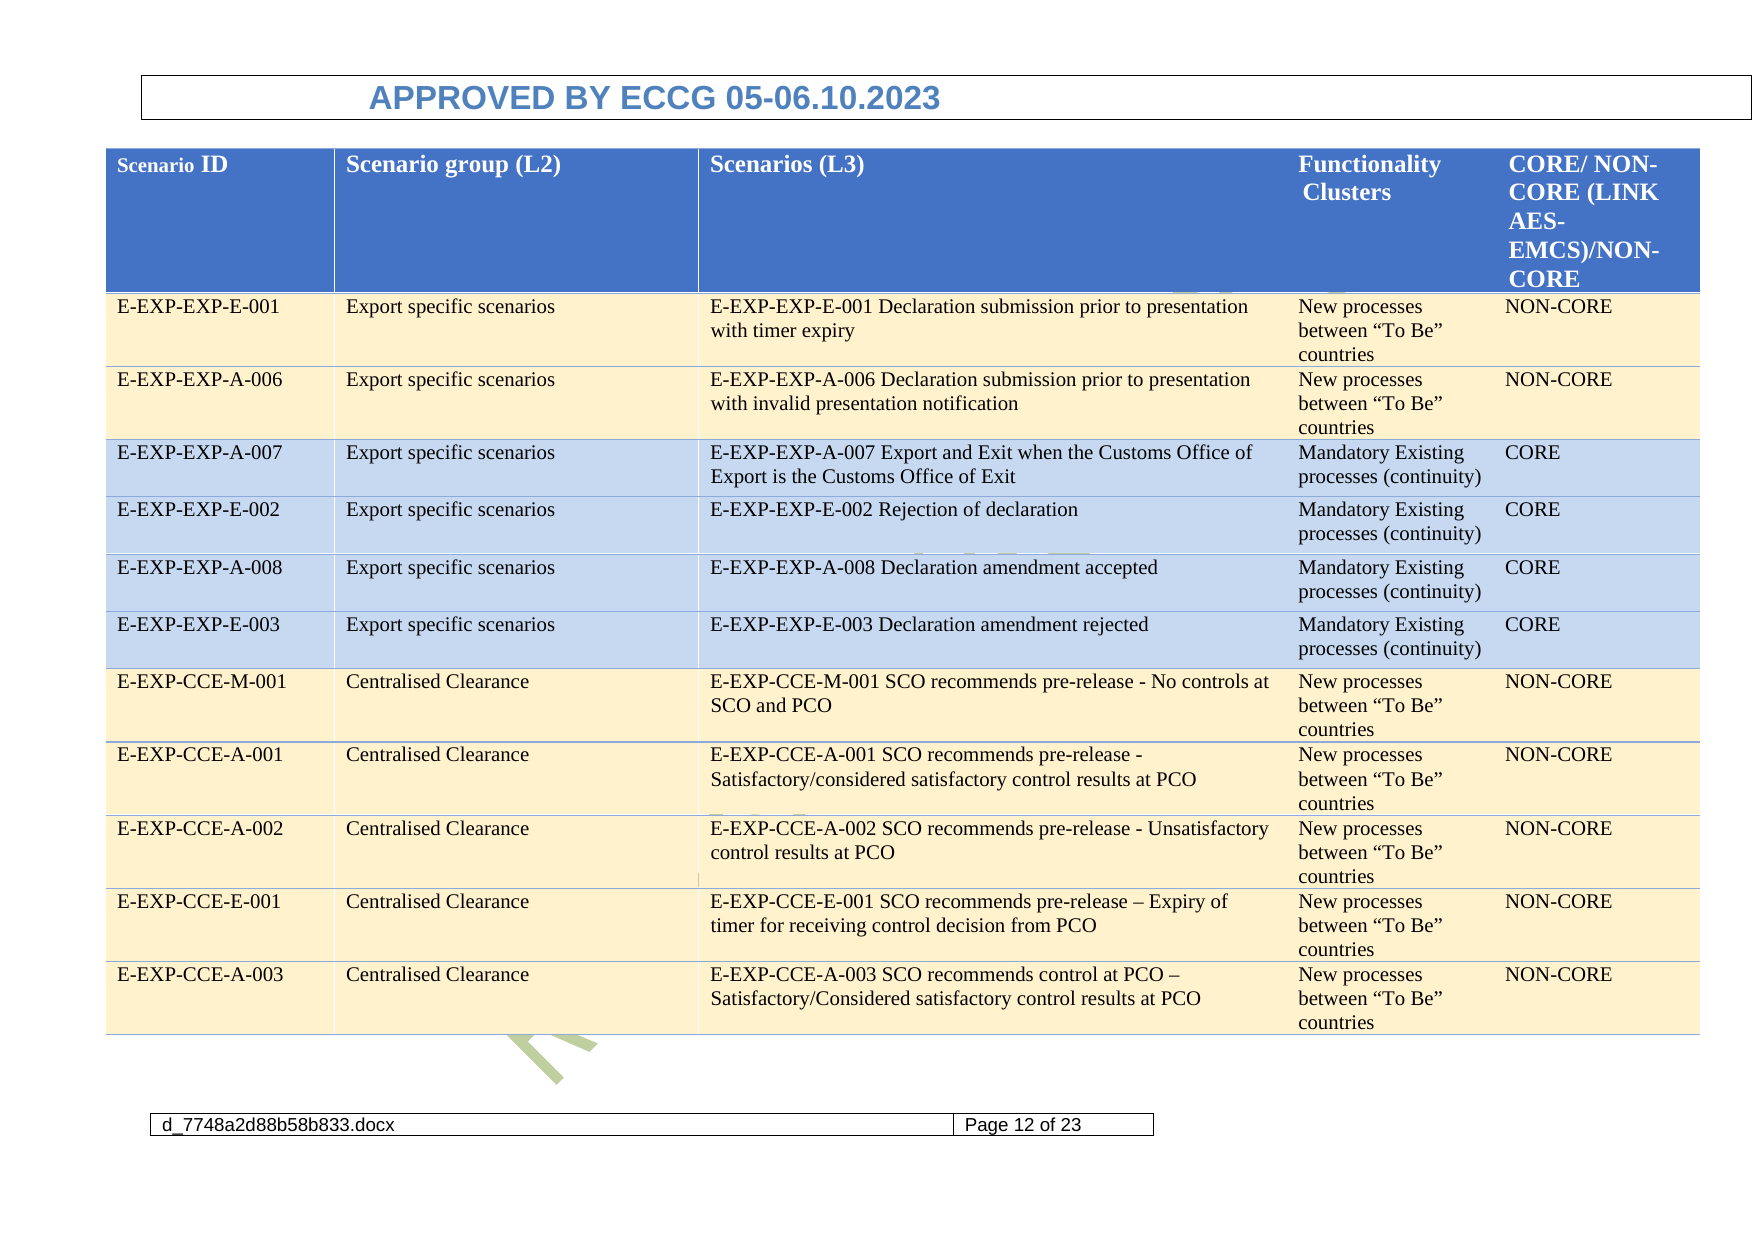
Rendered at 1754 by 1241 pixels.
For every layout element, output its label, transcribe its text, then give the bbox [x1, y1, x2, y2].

table_cell Export specific scenarios [335, 497, 698, 553]
table_cell E-EXP-CCE-A-002 [106, 816, 334, 888]
table_cell E-EXP-EXP-E-002 Rejection of declaration [699, 497, 1287, 553]
table_cell E-EXP-EXP-E-003 Declaration amendment rejected [699, 612, 1287, 668]
table_cell Export specific scenarios [335, 612, 698, 668]
table_header Scenario ID [106, 149, 334, 292]
table_cell Export specific scenarios [335, 294, 698, 366]
table_cell E-EXP-EXP-E-003 [106, 612, 334, 668]
table_cell Centralised Clearance [335, 743, 698, 814]
table_cell Centralised Clearance [335, 962, 698, 1034]
table_cell New processes between “To Be” countries [1287, 669, 1494, 741]
table_cell E-EXP-CCE-A-003 [106, 962, 334, 1034]
table_cell NON-CORE [1494, 367, 1700, 439]
table_header CORE/ NON-CORE (LINK AES-EMCS)/NON-CORE [1494, 149, 1700, 292]
table_cell Mandatory Existing processes (continuity) [1287, 555, 1494, 611]
table_cell Centralised Clearance [335, 816, 698, 888]
table_cell Centralised Clearance [335, 669, 698, 741]
table_cell E-EXP-EXP-A-006 [106, 367, 334, 439]
table_cell Export specific scenarios [335, 555, 698, 611]
table_cell CORE [1494, 497, 1700, 553]
table_cell E-EXP-CCE-M-001 [106, 669, 334, 741]
table_cell E-EXP-EXP-A-008 Declaration amendment accepted [699, 555, 1287, 611]
table_cell E-EXP-CCE-E-001 [106, 889, 334, 961]
table_cell New processes between “To Be” countries [1287, 743, 1494, 814]
table_cell Mandatory Existing processes (continuity) [1287, 497, 1494, 553]
table_cell Export specific scenarios [335, 367, 698, 439]
table_header Functionality Clusters [1287, 149, 1494, 292]
table_cell E-EXP-CCE-A-001 SCO recommends pre-release - Satisfactory/considered satisfactory control results at PCO [699, 743, 1287, 814]
table_cell CORE [1494, 555, 1700, 611]
table_cell Mandatory Existing processes (continuity) [1287, 440, 1494, 496]
table_cell Mandatory Existing processes (continuity) [1287, 612, 1494, 668]
table_header Scenario group (L2) [335, 149, 698, 292]
table_cell E-EXP-CCE-A-003 SCO recommends control at PCO – Satisfactory/Considered satisfactory control results at PCO [699, 962, 1287, 1034]
table_cell E-EXP-CCE-E-001 SCO recommends pre-release – Expiry of timer for receiving control decision from PCO [699, 889, 1287, 961]
table_cell E-EXP-EXP-A-008 [106, 555, 334, 611]
table_cell New processes between “To Be” countries [1287, 889, 1494, 961]
table_cell Centralised Clearance [335, 889, 698, 961]
table_header Scenarios (L3) [699, 149, 1287, 292]
table_cell E-EXP-CCE-A-001 [106, 743, 334, 814]
table_cell E-EXP-EXP-A-007 Export and Exit when the Customs Office of Export is the Customs Office of Exit [699, 440, 1287, 496]
table_cell New processes between “To Be” countries [1287, 294, 1494, 366]
table_cell E-EXP-EXP-E-001 Declaration submission prior to presentation with timer expiry [699, 294, 1287, 366]
table_cell E-EXP-EXP-A-007 [106, 440, 334, 496]
table_cell NON-CORE [1494, 816, 1700, 888]
table_cell NON-CORE [1494, 889, 1700, 961]
table_cell CORE [1494, 440, 1700, 496]
table_cell E-EXP-EXP-A-006 Declaration submission prior to presentation with invalid presentation notification [699, 367, 1287, 439]
table_cell NON-CORE [1494, 294, 1700, 366]
table_cell New processes between “To Be” countries [1287, 367, 1494, 439]
table_cell E-EXP-CCE-M-001 SCO recommends pre-release - No controls at SCO and PCO [699, 669, 1287, 741]
table_cell NON-CORE [1494, 743, 1700, 814]
table_cell E-EXP-CCE-A-002 SCO recommends pre-release - Unsatisfactory control results at PCO [699, 816, 1287, 888]
table_cell CORE [1494, 612, 1700, 668]
table_cell New processes between “To Be” countries [1287, 962, 1494, 1034]
table_cell Export specific scenarios [335, 440, 698, 496]
table_cell E-EXP-EXP-E-001 [106, 294, 334, 366]
table_cell New processes between “To Be” countries [1287, 816, 1494, 888]
table_cell E-EXP-EXP-E-002 [106, 497, 334, 553]
table_cell NON-CORE [1494, 962, 1700, 1034]
table_cell NON-CORE [1494, 669, 1700, 741]
